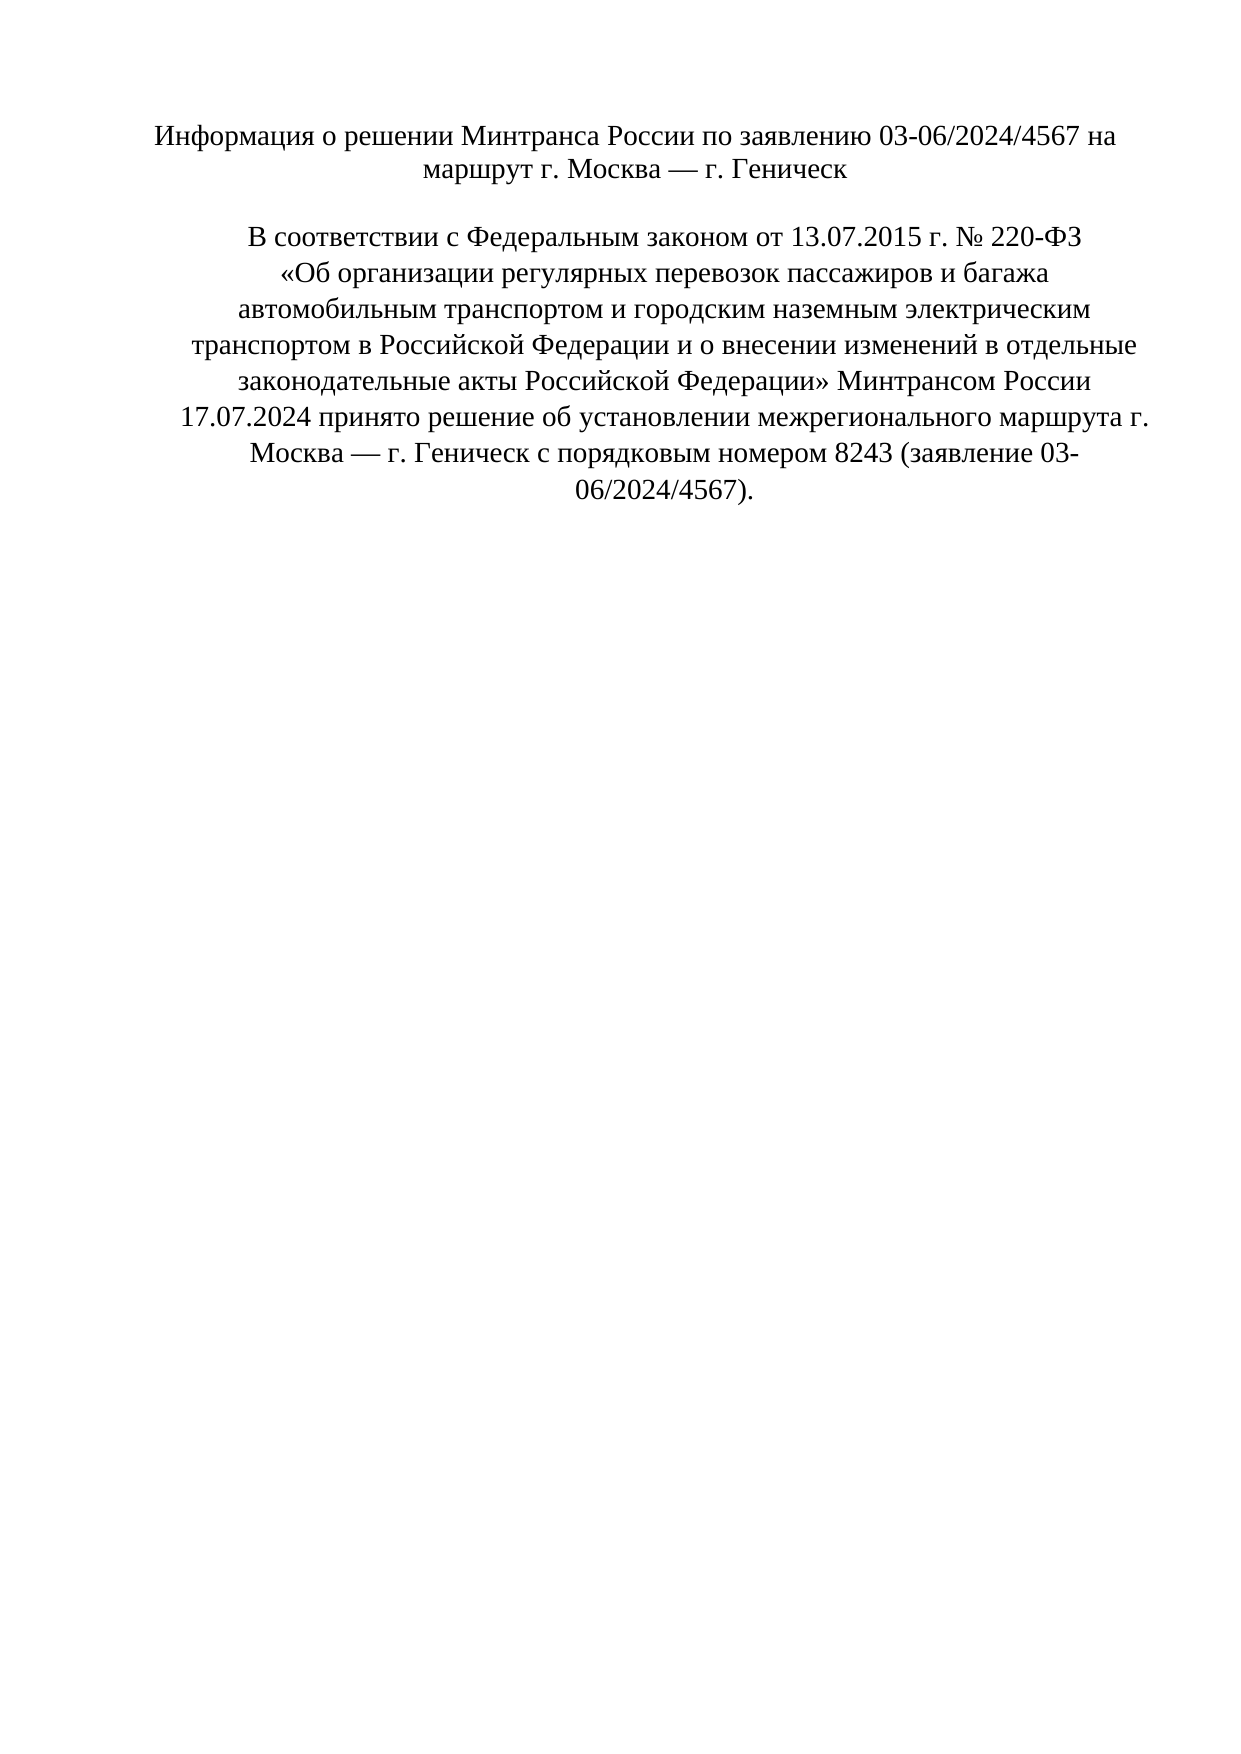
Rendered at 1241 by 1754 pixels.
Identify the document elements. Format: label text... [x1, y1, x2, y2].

text Информация о решении Минтранса России по заявлению 03-06/2024/4567 на маршрут г. Москва — г. Геническ [118, 118, 1152, 185]
text В соответствии с Федеральным законом от 13.07.2015 г. № 220-ФЗ «Об организации регулярных перевозок пассажиров и багажа автомобильным транспортом и городским наземным электрическим транспортом в Российской Федерации и о внесении изменений в отдельные законодательные акты Российской Федерации» Минтрансом России 17.07.2024 принято решение об установлении межрегионального маршрута г. Москва — г. Геническ с порядковым номером 8243 (заявление 03-06/2024/4567). [177, 219, 1152, 505]
